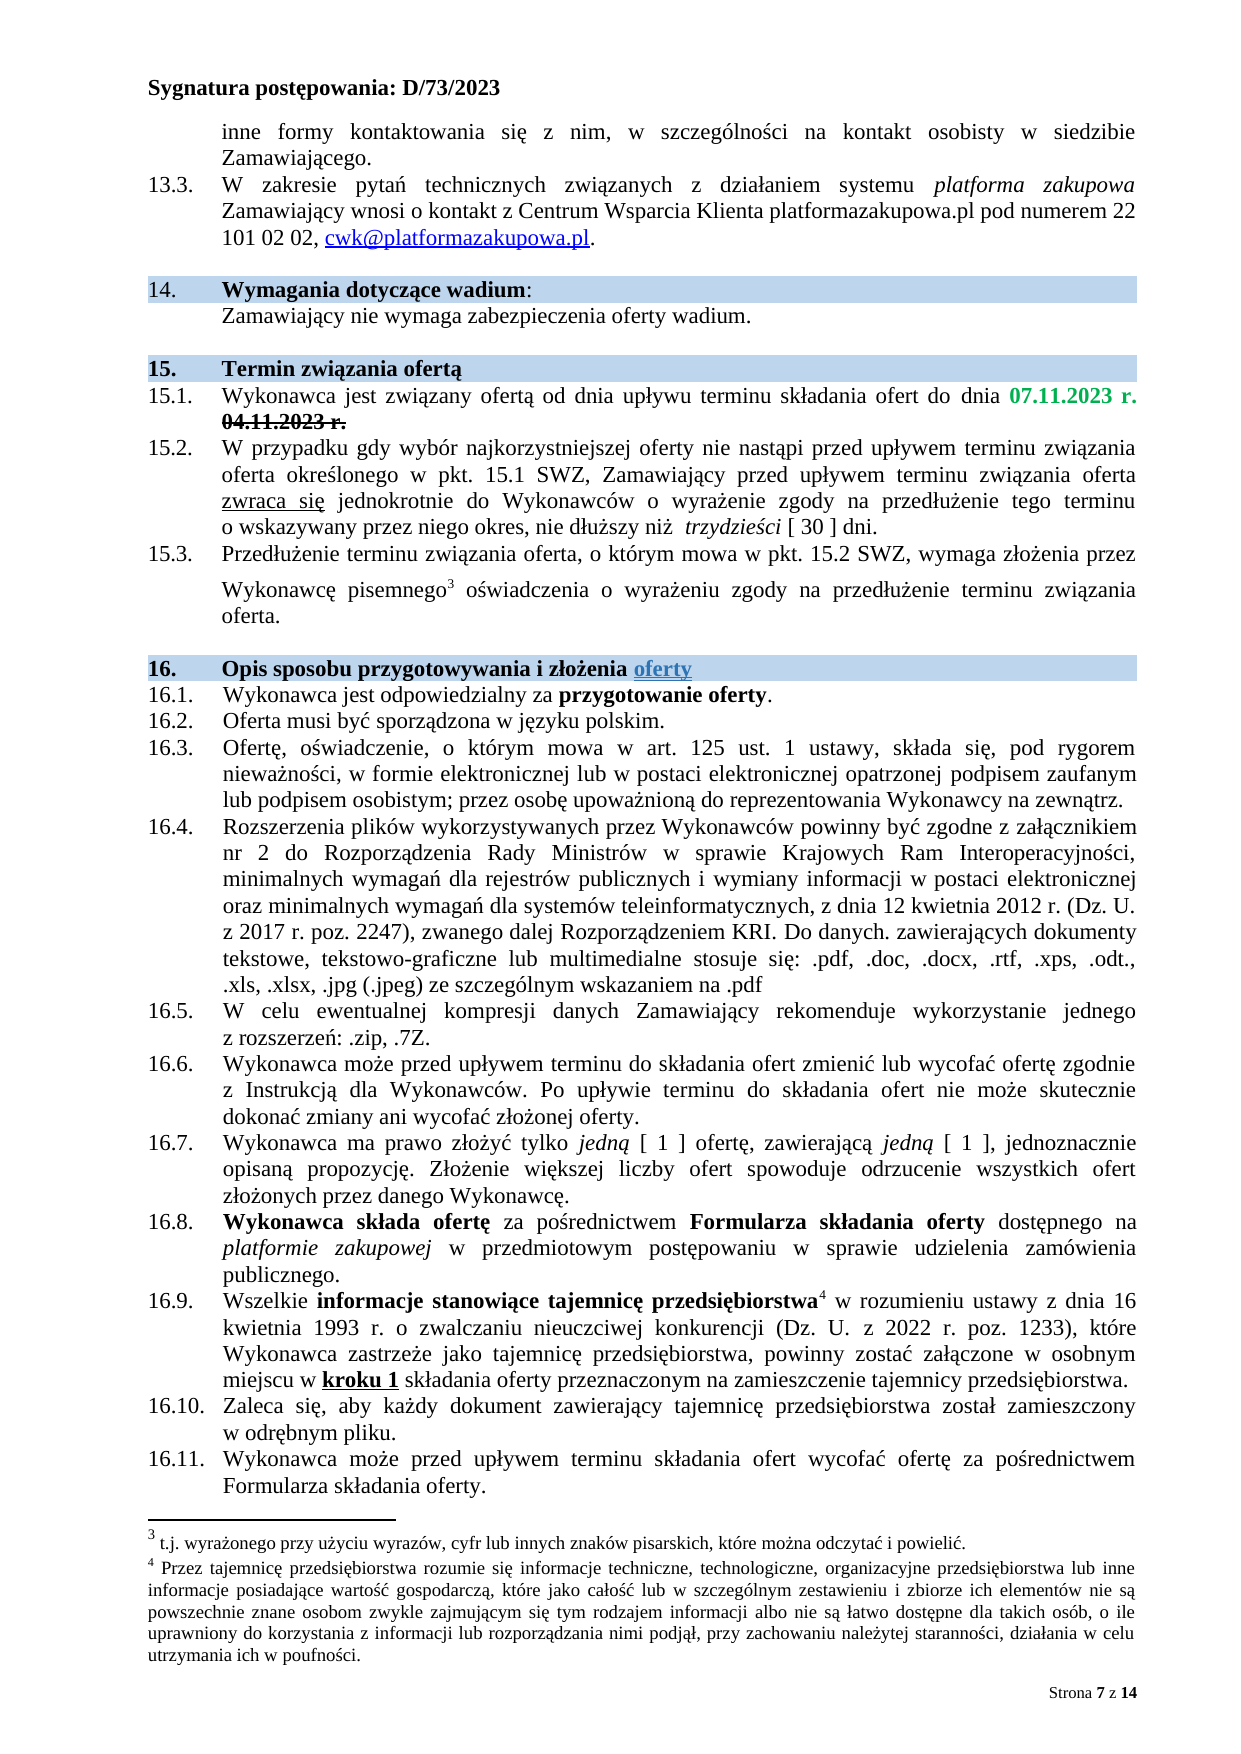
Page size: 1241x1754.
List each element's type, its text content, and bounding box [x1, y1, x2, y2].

list Wykonawca jest odpowiedzialny za przygotowanie oferty. [148, 681, 1137, 707]
list W zakresie pytań technicznych związanych z działaniem systemu platforma zakupowa Zamawiający wnosi o kontakt z Centrum Wsparcia Klienta platformazakupowa.pl pod numerem 22 101 02 02, cwk@platformazakupowa.pl. [148, 171, 1137, 250]
list Wykonawca ma prawo złożyć tylko jedną [ 1 ] ofertę, zawierającą jedną [ 1 ], jednoznacznie opisaną propozycję. Złożenie większej liczby ofert spowoduje odrzucenie wszystkich ofert złożonych przez danego Wykonawcę. [148, 1129, 1137, 1208]
list Rozszerzenia plików wykorzystywanych przez Wykonawców powinny być zgodne z załącznikiem nr 2 do Rozporządzenia Rady Ministrów w sprawie Krajowych Ram Interoperacyjności, minimalnych wymagań dla rejestrów publicznych i wymiany informacji w postaci elektronicznej oraz minimalnych wymagań dla systemów teleinformatycznych, z dnia 12 kwietnia 2012 r. (Dz. U. z 2017 r. poz. 2247), zwanego dalej Rozporządzeniem KRI. Do danych. zawierających dokumenty tekstowe, tekstowo-graficzne lub multimedialne stosuje się: .pdf, .doc, .docx, .rtf, .xps, .odt., .xls, .xlsx, .jpg (.jpeg) ze szczególnym wskazaniem na .pdf [148, 813, 1137, 997]
list Wykonawca może przed upływem terminu do składania ofert zmienić lub wycofać ofertę zgodnie z Instrukcją dla Wykonawców. Po upływie terminu do składania ofert nie może skutecznie dokonać zmiany ani wycofać złożonej oferty. [148, 1050, 1137, 1129]
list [148, 118, 1137, 171]
list Wykonawca może przed upływem terminu składania ofert wycofać ofertę za pośrednictwem Formularza składania oferty. [148, 1445, 1137, 1498]
list W celu ewentualnej kompresji danych Zamawiający rekomenduje wykorzystanie jednego z rozszerzeń: .zip, .7Z. [148, 997, 1137, 1050]
list Termin związania ofertą [148, 355, 1137, 382]
list Przedłużenie terminu związania oferta, o którym mowa w pkt. 15.2 SWZ, wymaga złożenia przez Wykonawcę pisemnego oświadczenia o wyrażeniu zgody na przedłużenie terminu związania oferta. [148, 540, 1137, 628]
list Wykonawca składa ofertę za pośrednictwem Formularza składania oferty dostępnego na platformie zakupowej w przedmiotowym postępowaniu w sprawie udzielenia zamówienia publicznego. [148, 1208, 1137, 1287]
list Zaleca się, aby każdy dokument zawierający tajemnicę przedsiębiorstwa został zamieszczony w odrębnym pliku. [148, 1393, 1137, 1445]
list Wykonawca jest związany ofertą od dnia upływu terminu składania ofert do dnia 07.11.2023 r. 04.11.2023 r. [148, 382, 1137, 434]
list Oferta musi być sporządzona w języku polskim. [148, 707, 1137, 734]
list W przypadku gdy wybór najkorzystniejszej oferty nie nastąpi przed upływem terminu związania oferta określonego w pkt. 15.1 SWZ, Zamawiający przed upływem terminu związania oferta zwraca się jednokrotnie do Wykonawców o wyrażenie zgody na przedłużenie tego terminu o wskazywany przez niego okres, nie dłuższy niż trzydzieści [ 30 ] dni. [148, 434, 1137, 540]
text Zamawiający nie wymaga zabezpieczenia oferty wadium. [221, 303, 1137, 329]
list Ofertę, oświadczenie, o którym mowa w art. 125 ust. 1 ustawy, składa się, pod rygorem nieważności, w formie elektronicznej lub w postaci elektronicznej opatrzonej podpisem zaufanym lub podpisem osobistym; przez osobę upoważnioną do reprezentowania Wykonawcy na zewnątrz. [148, 734, 1137, 813]
list Wymagania dotyczące wadium: [148, 276, 1137, 303]
list Opis sposobu przygotowywania i złożenia oferty [148, 655, 1137, 681]
list Wszelkie informacje stanowiące tajemnicę przedsiębiorstwa w rozumieniu ustawy z dnia 16 kwietnia 1993 r. o zwalczaniu nieuczciwej konkurencji (Dz. U. z 2022 r. poz. 1233), które Wykonawca zastrzeże jako tajemnicę przedsiębiorstwa, powinny zostać załączone w osobnym miejscu w kroku 1 składania oferty przeznaczonym na zamieszczenie tajemnicy przedsiębiorstwa. [148, 1287, 1137, 1393]
